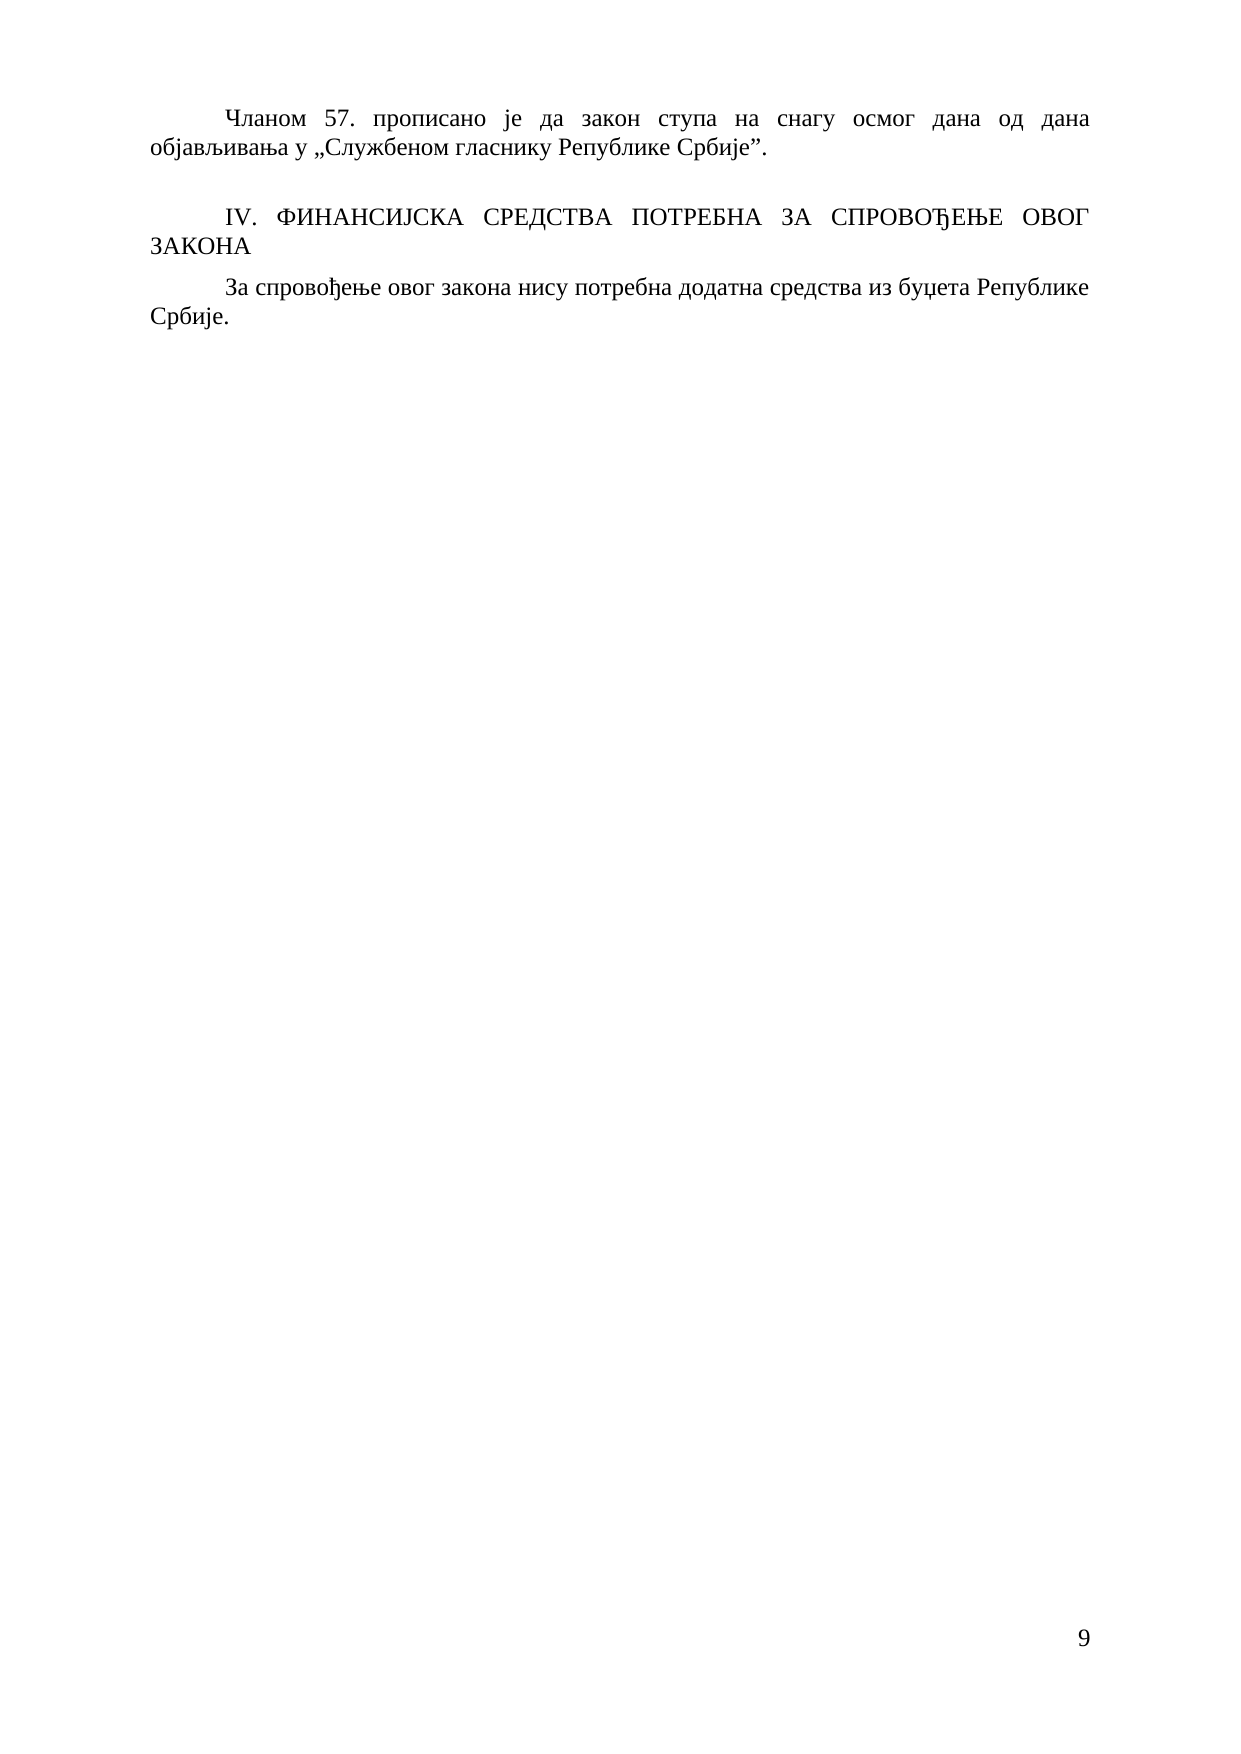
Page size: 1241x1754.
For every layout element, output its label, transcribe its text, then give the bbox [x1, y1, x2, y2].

text Чланом 57. прописано је да закон ступа на снагу осмог дана од дана објављивања у „Службеном гласнику Републике Србије”. [150, 103, 1090, 161]
text IV. ФИНАНСИЈСКА СРЕДСТВА ПОТРЕБНА ЗА СПРОВОЂЕЊЕ ОВОГ ЗАКОНА [150, 202, 1090, 260]
text За спровођење овог закона нису потребна додатна средства из буџета Републике Србије. [150, 272, 1090, 330]
